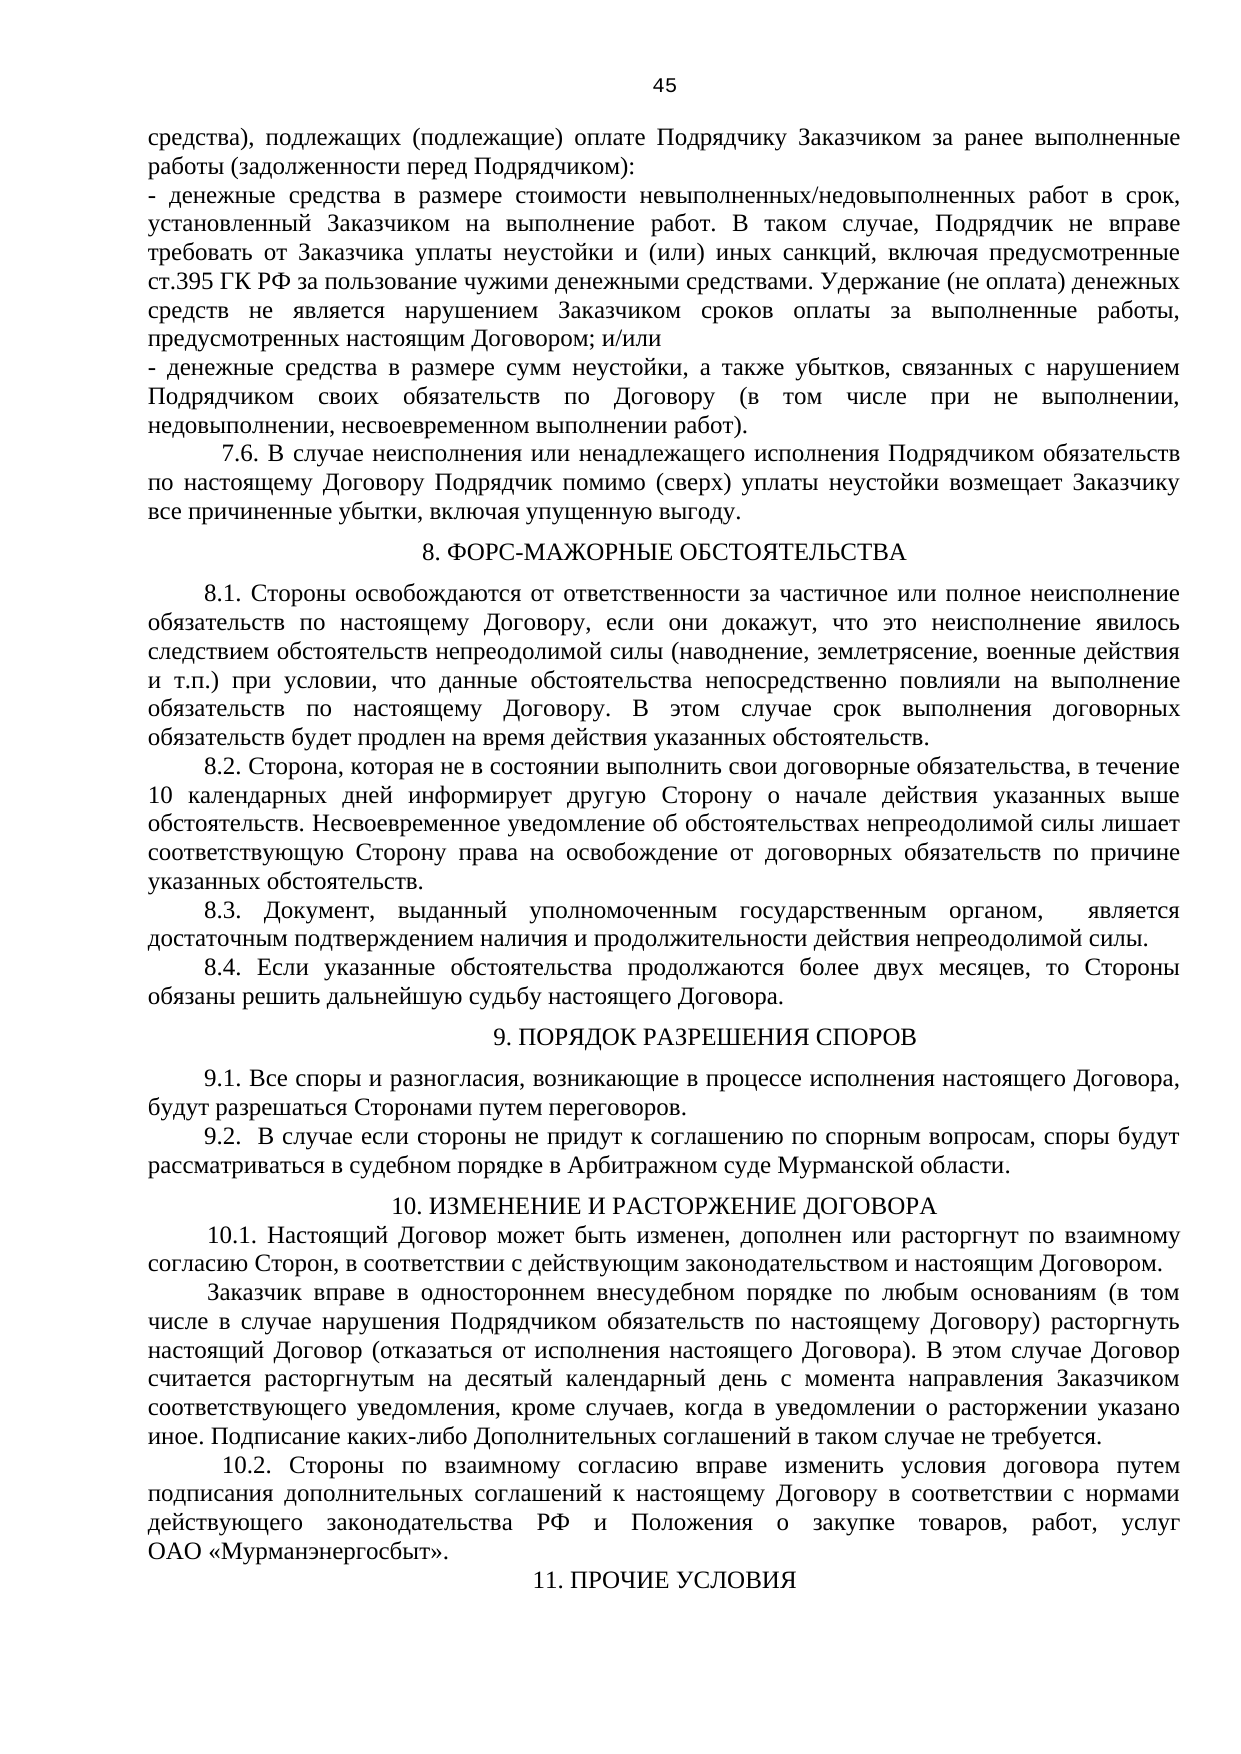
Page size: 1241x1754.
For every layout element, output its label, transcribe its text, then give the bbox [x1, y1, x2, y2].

text Заказчик вправе в одностороннем внесудебном порядке по любым основаниям (в том числе в случае нарушения Подрядчиком обязательств по настоящему Договору) расторгнуть настоящий Договор (отказаться от исполнения настоящего Договора). В этом случае Договор считается расторгнутым на десятый календарный день с момента направления Заказчиком соответствующего уведомления, кроме случаев, когда в уведомлении о расторжении указано иное. Подписание каких-либо Дополнительных соглашений в таком случае не требуется. [148, 1277, 1181, 1450]
text 9.1. Все споры и разногласия, возникающие в процессе исполнения настоящего Договора, будут разрешаться Сторонами путем переговоров. [148, 1063, 1181, 1121]
text 11. ПРОЧИЕ УСЛОВИЯ [148, 1565, 1181, 1593]
text 10. ИЗМЕНЕНИЕ И РАСТОРЖЕНИЕ ДОГОВОРА [148, 1191, 1181, 1220]
text 8.4. Если указанные обстоятельства продолжаются более двух месяцев, то Стороны обязаны решить дальнейшую судьбу настоящего Договора. [148, 952, 1181, 1010]
text 8. ФОРС-МАЖОРНЫЕ ОБСТОЯТЕЛЬСТВА [148, 537, 1181, 566]
text - денежные средства в размере сумм неустойки, а также убытков, связанных с нарушением Подрядчиком своих обязательств по Договору (в том числе при не выполнении, недовыполнении, несвоевременном выполнении работ). [148, 352, 1181, 438]
text 8.1. Стороны освобождаются от ответственности за частичное или полное неисполнение обязательств по настоящему Договору, если они докажут, что это неисполнение явилось следствием обстоятельств непреодолимой силы (наводнение, землетрясение, военные действия и т.п.) при условии, что данные обстоятельства непосредственно повлияли на выполнение обязательств по настоящему Договору. В этом случае срок выполнения договорных обязательств будет продлен на время действия указанных обстоятельств. [148, 578, 1181, 751]
text 10.1. Настоящий Договор может быть изменен, дополнен или расторгнут по взаимному согласию Сторон, в соответствии с действующим законодательством и настоящим Договором. [148, 1220, 1181, 1277]
text - денежные средства в размере стоимости невыполненных/недовыполненных работ в срок, установленный Заказчиком на выполнение работ. В таком случае, Подрядчик не вправе требовать от Заказчика уплаты неустойки и (или) иных санкций, включая предусмотренные ст.395 ГК РФ за пользование чужими денежными средствами. Удержание (не оплата) денежных средств не является нарушением Заказчиком сроков оплаты за выполненные работы, предусмотренных настоящим Договором; и/или [148, 180, 1181, 352]
text 8.2. Сторона, которая не в состоянии выполнить свои договорные обязательства, в течение 10 календарных дней информирует другую Сторону о начале действия указанных выше обстоятельств. Несвоевременное уведомление об обстоятельствах непреодолимой силы лишает соответствующую Сторону права на освобождение от договорных обязательств по причине указанных обстоятельств. [148, 751, 1181, 895]
text 9. ПОРЯДОК РАЗРЕШЕНИЯ СПОРОВ [185, 1022, 1181, 1051]
text 7.6. В случае неисполнения или ненадлежащего исполнения Подрядчиком обязательств по настоящему Договору Подрядчик помимо (сверх) уплаты неустойки возмещает Заказчику все причиненные убытки, включая упущенную выгоду. [148, 438, 1181, 525]
text 10.2. Стороны по взаимному согласию вправе изменить условия договора путем подписания дополнительных соглашений к настоящему Договору в соответствии с нормами действующего законодательства РФ и Положения о закупке товаров, работ, услуг ОАО «Мурманэнергосбыт». [148, 1450, 1181, 1565]
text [148, 122, 1181, 180]
text 8.3. Документ, выданный уполномоченным государственным органом, является достаточным подтверждением наличия и продолжительности действия непреодолимой силы. [148, 895, 1181, 952]
text 9.2. В случае если стороны не придут к соглашению по спорным вопросам, споры будут рассматриваться в судебном порядке в Арбитражном суде Мурманской области. [148, 1121, 1181, 1178]
